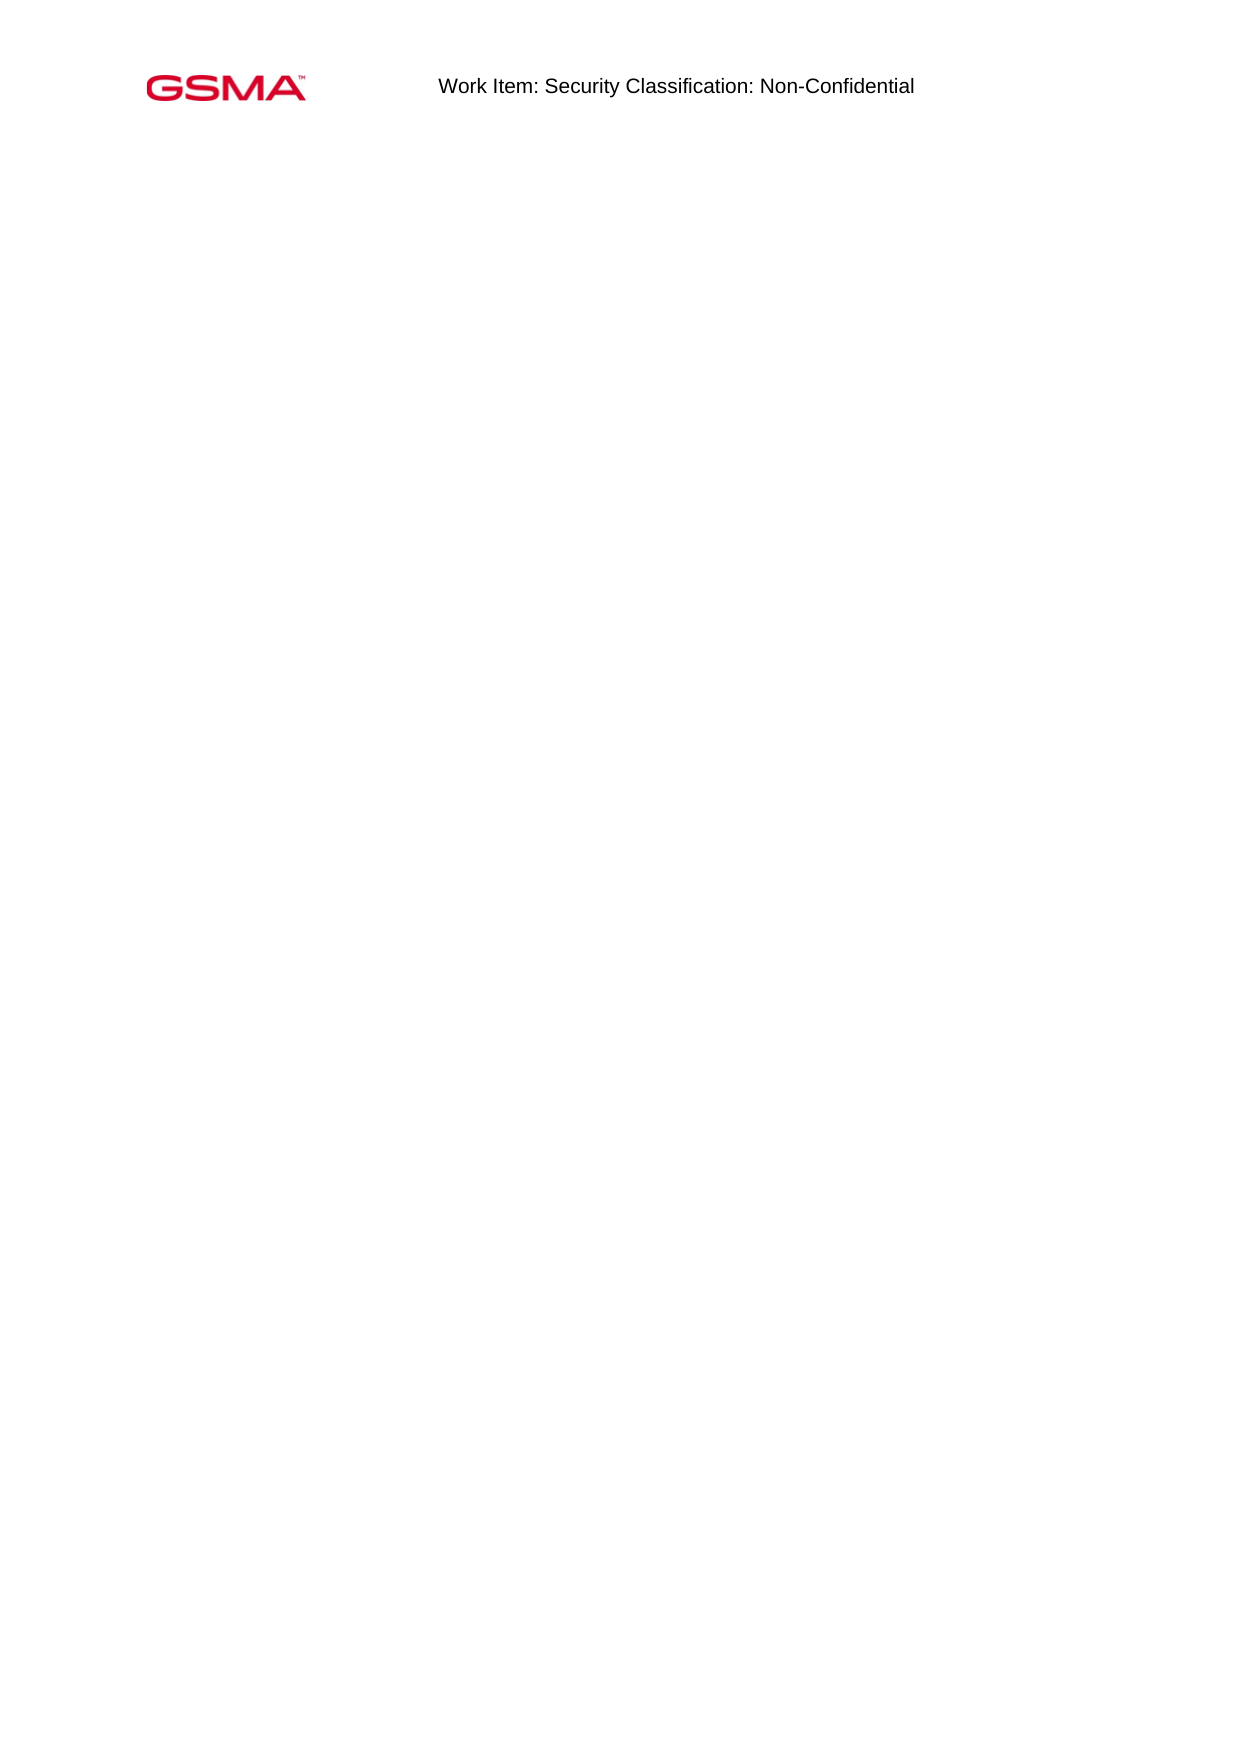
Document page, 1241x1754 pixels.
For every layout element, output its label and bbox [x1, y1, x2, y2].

picture [146, 75, 306, 101]
